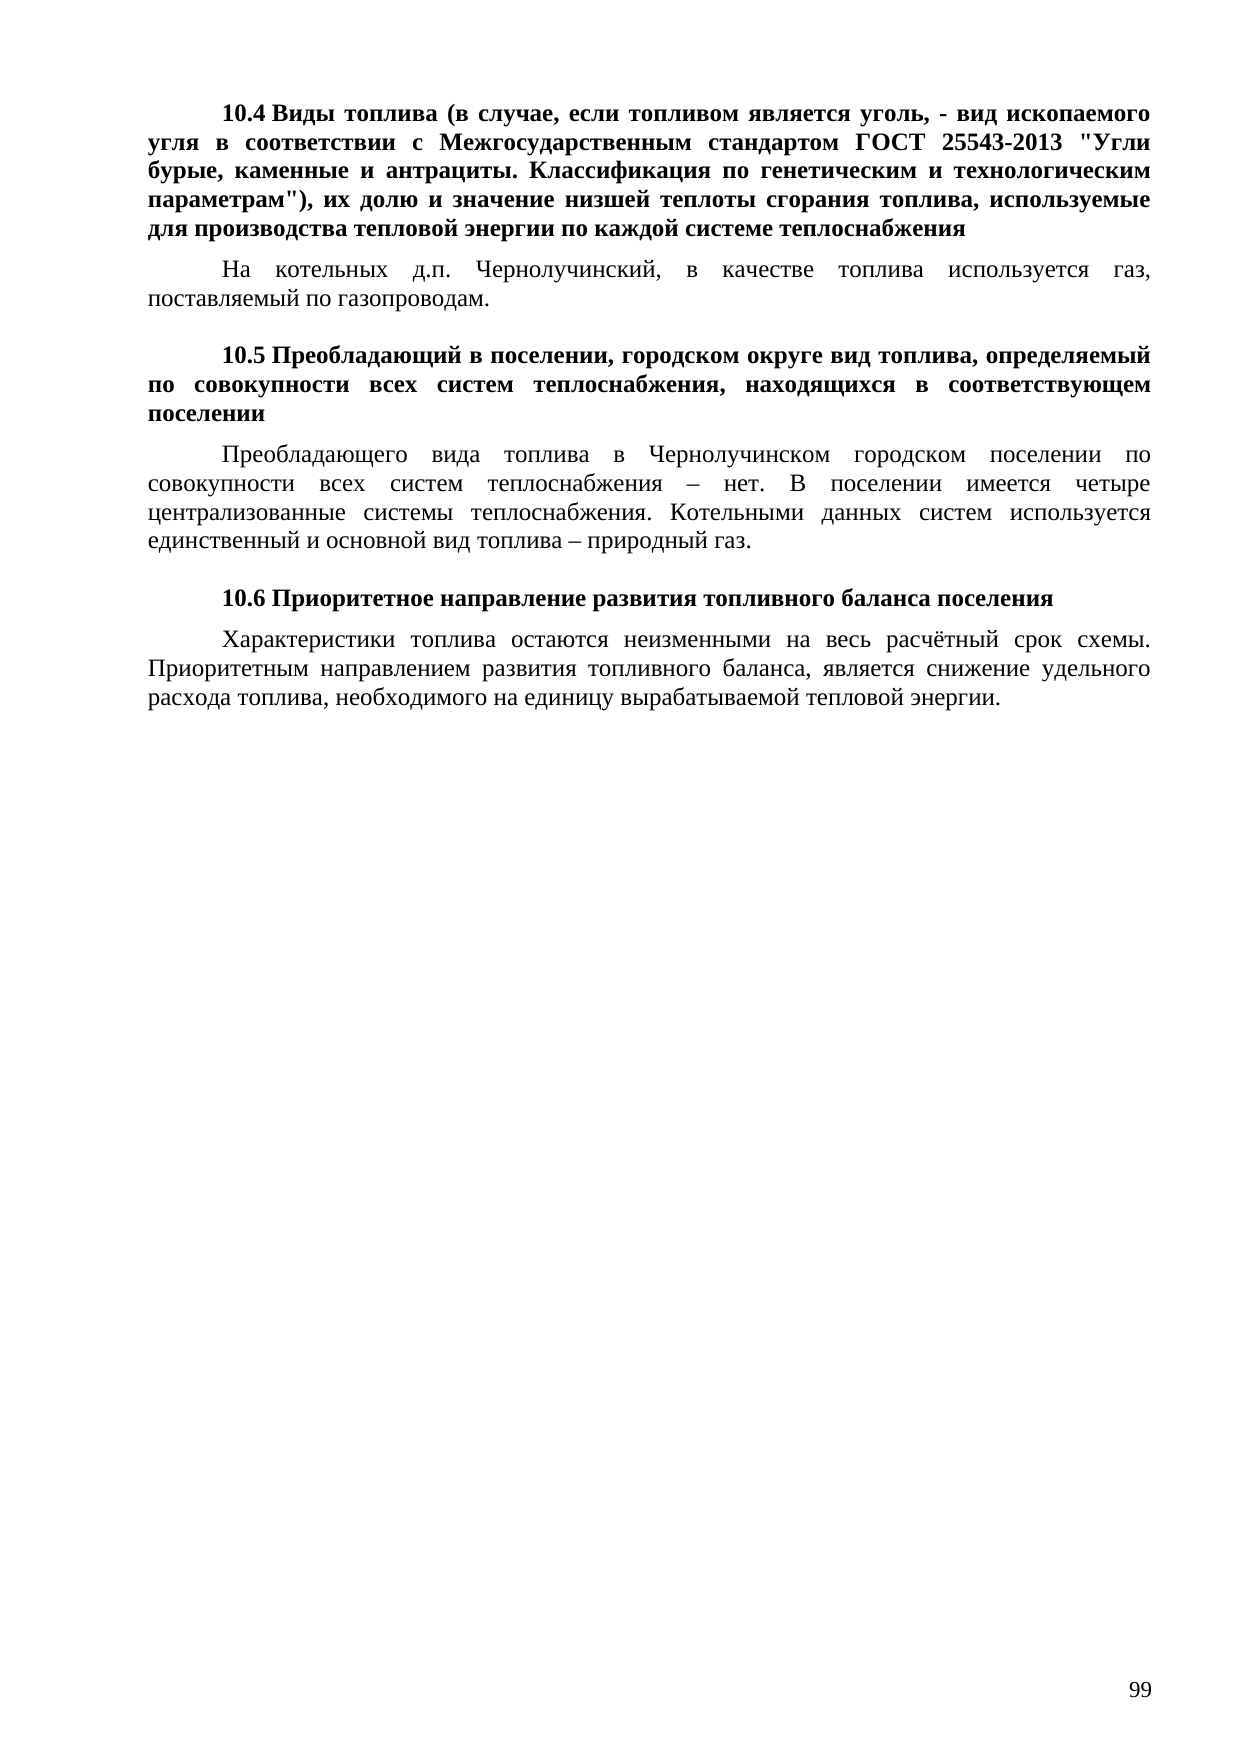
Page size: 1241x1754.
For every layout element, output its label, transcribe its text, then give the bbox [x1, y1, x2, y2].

text На котельных д.п. Чернолучинский, в качестве топлива используется газ, поставляемый по газопроводам. [148, 254, 1152, 312]
subtitle Преобладающий в поселении, городском округе вид топлива, определяемый по совокупности всех систем теплоснабжения, находящихся в соответствующем поселении [148, 340, 1152, 427]
subtitle Приоритетное направление развития топливного баланса поселения [148, 583, 1152, 612]
text Характеристики топлива остаются неизменными на весь расчётный срок схемы. Приоритетным направлением развития топливного баланса, является снижение удельного расхода топлива, необходимого на единицу вырабатываемой тепловой энергии. [148, 624, 1152, 710]
subtitle Виды топлива (в случае, если топливом является уголь, - вид ископаемого угля в соответствии с Межгосударственным стандартом ГОСТ 25543-2013 "Угли бурые, каменные и антрациты. Классификация по генетическим и технологическим параметрам"), их долю и значение низшей теплоты сгорания топлива, используемые для производства тепловой энергии по каждой системе теплоснабжения [148, 98, 1152, 242]
text Преобладающего вида топлива в Чернолучинском городском поселении по совокупности всех систем теплоснабжения – нет. В поселении имеется четыре централизованные системы теплоснабжения. Котельными данных систем используется единственный и основной вид топлива – природный газ. [148, 439, 1152, 554]
